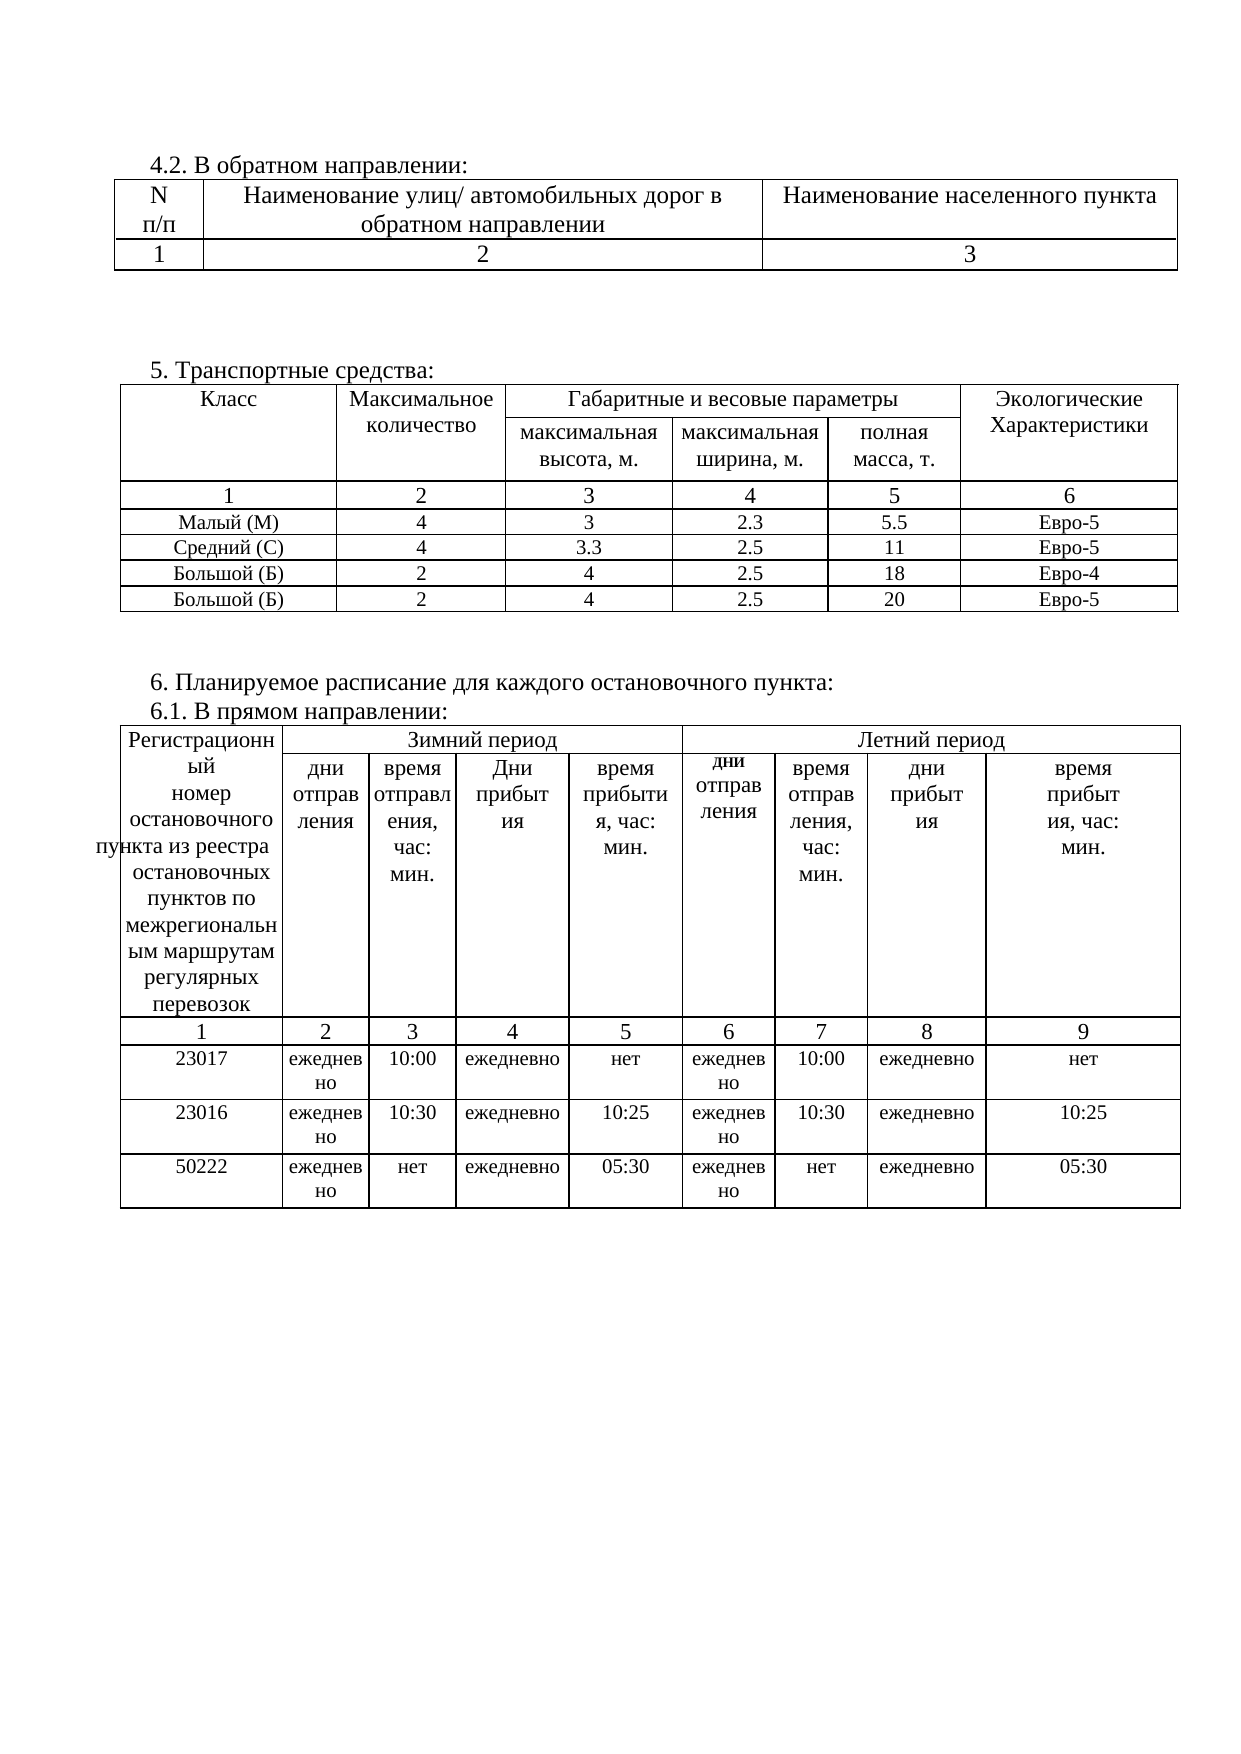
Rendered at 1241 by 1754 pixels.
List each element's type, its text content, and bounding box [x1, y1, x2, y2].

table_cell 2 [204, 240, 762, 269]
table_cell Евро-5 [961, 587, 1177, 611]
table_cell 2 [283, 1018, 368, 1044]
text 4.2. В обратном направлении: [150, 150, 1090, 179]
table_header Зимний период [283, 726, 682, 753]
table_cell 1 [115, 239, 203, 269]
table_header Регистрационный номер остановочного пункта из реестра остановочных пунктов по межрегиональным маршрутам регулярных перевозок [121, 726, 282, 1016]
table_cell 3 [506, 482, 672, 508]
table_cell Евро-5 [961, 510, 1177, 534]
table_header Экологические Характеристики [961, 385, 1177, 480]
table_cell время прибыти я, час: мин. [570, 754, 682, 1016]
text 6.1. В прямом направлении: [150, 696, 1090, 725]
table_cell ежедневно [683, 1100, 774, 1153]
table_cell ежедневно [683, 1046, 774, 1098]
table_cell ежедневно [457, 1155, 568, 1207]
table_cell 2.3 [673, 510, 827, 534]
table_cell ежедневно [683, 1155, 774, 1207]
table_cell 2 [337, 482, 505, 508]
table_cell Дни прибыт ия [457, 754, 568, 1016]
table_cell 2 [337, 561, 505, 585]
table_cell 5 [570, 1018, 682, 1044]
table_cell дни отправ ления [283, 754, 368, 1016]
table_cell 23017 [121, 1046, 282, 1098]
table_cell 4 [337, 535, 505, 559]
table_cell 4 [506, 587, 672, 611]
table_cell Средний (С) [121, 535, 336, 559]
text 5. Транспортные средства: [150, 355, 1090, 383]
table_cell 6 [683, 1018, 774, 1044]
table_header Наименование населенного пункта [763, 180, 1177, 238]
table_cell 3 [370, 1018, 455, 1044]
table_header Наименование улиц/ автомобильных дорог в обратном направлении [204, 180, 762, 238]
table_cell 4 [673, 482, 827, 508]
table_cell ежедневно [868, 1155, 985, 1207]
table_cell ежедневно [868, 1100, 985, 1153]
table_cell 05:30 [987, 1155, 1180, 1207]
table_cell Большой (Б) [121, 561, 336, 585]
table_cell 10:00 [776, 1046, 867, 1098]
table_cell 20 [829, 587, 960, 611]
table_cell 10:30 [776, 1100, 867, 1153]
table_cell 50222 [121, 1155, 282, 1207]
table_cell 2.5 [673, 561, 827, 585]
table_cell 05:30 [570, 1155, 682, 1207]
table_cell нет [776, 1155, 867, 1207]
table_cell ежедневно [457, 1046, 568, 1098]
table_cell 18 [829, 561, 960, 585]
table_cell 4 [337, 510, 505, 534]
table_cell 2.5 [673, 587, 827, 611]
table_cell ежедневно [283, 1155, 368, 1207]
table_cell ежедневно [283, 1100, 368, 1153]
table_cell 5.5 [829, 510, 960, 534]
table_cell 11 [829, 535, 960, 559]
table_cell 2.5 [673, 535, 827, 559]
table_cell 3 [763, 238, 1177, 269]
table_cell максимальная высота, м. [506, 418, 672, 480]
table_cell ежедневно [868, 1046, 985, 1098]
table_cell Евро-4 [961, 561, 1177, 585]
table_cell Большой (Б) [121, 587, 336, 611]
table_cell 2 [337, 587, 505, 611]
table_header N п/п [115, 180, 203, 238]
table_header Габаритные и весовые параметры [506, 385, 960, 417]
table_cell 23016 [121, 1100, 282, 1153]
table_header Максимальное количество [337, 385, 505, 480]
table_cell время отправ ления, час: мин. [776, 754, 867, 1016]
table_cell 6 [961, 482, 1177, 508]
table_cell ДНИ отправ ления [683, 754, 774, 1016]
table_cell 4 [506, 561, 672, 585]
table_cell ежедневно [283, 1046, 368, 1098]
table_cell 3.3 [506, 535, 672, 559]
table_cell нет [570, 1046, 682, 1098]
table_cell 8 [868, 1018, 985, 1044]
table_cell 9 [987, 1018, 1180, 1044]
table_cell нет [987, 1046, 1180, 1098]
table_cell максимальная ширина, м. [673, 418, 827, 480]
table_cell время отправл ения, час: мин. [370, 754, 455, 1016]
table_cell 10:30 [370, 1100, 455, 1153]
table_cell нет [370, 1155, 455, 1207]
table_cell Малый (М) [121, 510, 336, 534]
table_cell 5 [829, 482, 960, 508]
table_cell полная масса, т. [829, 418, 960, 480]
table_cell 1 [121, 1018, 282, 1044]
table_cell 7 [776, 1018, 867, 1044]
table_cell 10:25 [987, 1100, 1180, 1153]
table_cell 1 [121, 482, 336, 508]
table_header Летний период [683, 726, 1180, 753]
table_header Класс [121, 385, 336, 480]
table_cell время прибыт ия, час: мин. [987, 754, 1180, 1016]
table_cell 10:00 [370, 1046, 455, 1098]
table_cell 4 [457, 1018, 568, 1044]
table_cell Евро-5 [961, 535, 1177, 559]
table_cell 3 [506, 510, 672, 534]
text 6. Планируемое расписание для каждого остановочного пункта: [150, 667, 1090, 696]
table_cell ежедневно [457, 1100, 568, 1153]
table_cell 10:25 [570, 1100, 682, 1153]
table_cell дни прибыт ия [868, 754, 985, 1016]
